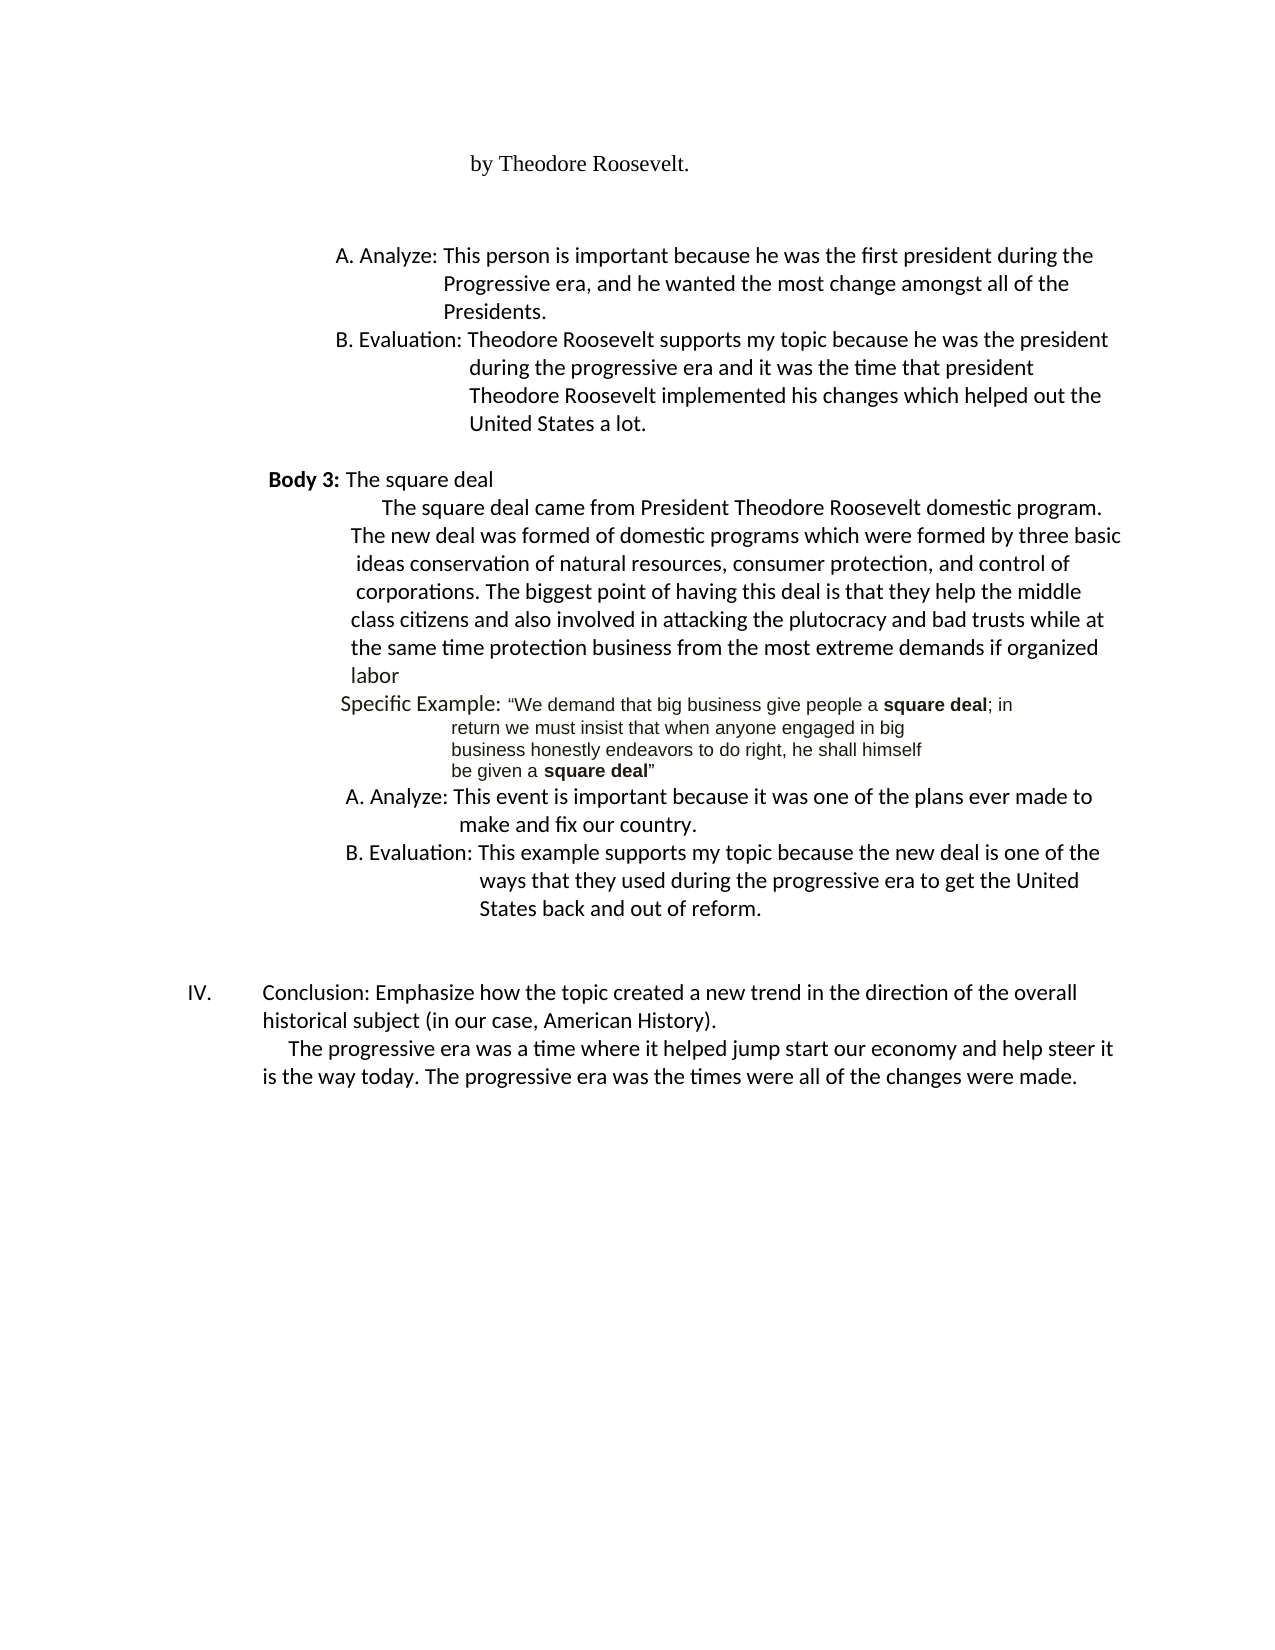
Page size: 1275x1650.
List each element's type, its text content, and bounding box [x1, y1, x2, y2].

text be given a square deal” [150, 760, 1125, 782]
text Specific Example: “We demand that big business give people a square deal; in [150, 689, 1125, 717]
list Conclusion: Emphasize how the topic created a new trend in the direction of the overall historical subject (in our case, American History). [187, 978, 1125, 1034]
text during the progressive era and it was the time that president [150, 353, 1125, 381]
text corporations. The biggest point of having this deal is that they help the middle [150, 577, 1125, 605]
text labor [150, 661, 1125, 689]
text Theodore Roosevelt implemented his changes which helped out the [150, 381, 1125, 409]
text A. Analyze: This event is important because it was one of the plans ever made to [150, 782, 1125, 810]
text business honestly endeavors to do right, he shall himself [150, 739, 1125, 760]
text The new deal was formed of domestic programs which were formed by three basic [150, 521, 1125, 549]
text The square deal came from President Theodore Roosevelt domestic program. [150, 493, 1125, 521]
text Body 3: The square deal [150, 465, 1125, 493]
text return we must insist that when anyone engaged in big [150, 717, 1125, 739]
text by Theodore Roosevelt. [150, 150, 1125, 208]
text make and fix our country. [150, 810, 1125, 838]
text ways that they used during the progressive era to get the United [150, 866, 1125, 894]
list The progressive era was a time where it helped jump start our economy and help steer it is the way today. The progressive era was the times were all of the changes were made. [262, 1034, 1125, 1090]
text States back and out of reform. [150, 894, 1125, 922]
text A. Analyze: This person is important because he was the first president during the [150, 241, 1125, 269]
text United States a lot. [150, 409, 1125, 437]
text B. Evaluation: Theodore Roosevelt supports my topic because he was the president [150, 325, 1125, 353]
text the same time protection business from the most extreme demands if organized [150, 633, 1125, 661]
text Progressive era, and he wanted the most change amongst all of the [150, 269, 1125, 297]
text B. Evaluation: This example supports my topic because the new deal is one of the [150, 838, 1125, 866]
text Presidents. [150, 297, 1125, 325]
text class citizens and also involved in attacking the plutocracy and bad trusts while at [150, 605, 1125, 633]
text ideas conservation of natural resources, consumer protection, and control of [150, 549, 1125, 577]
